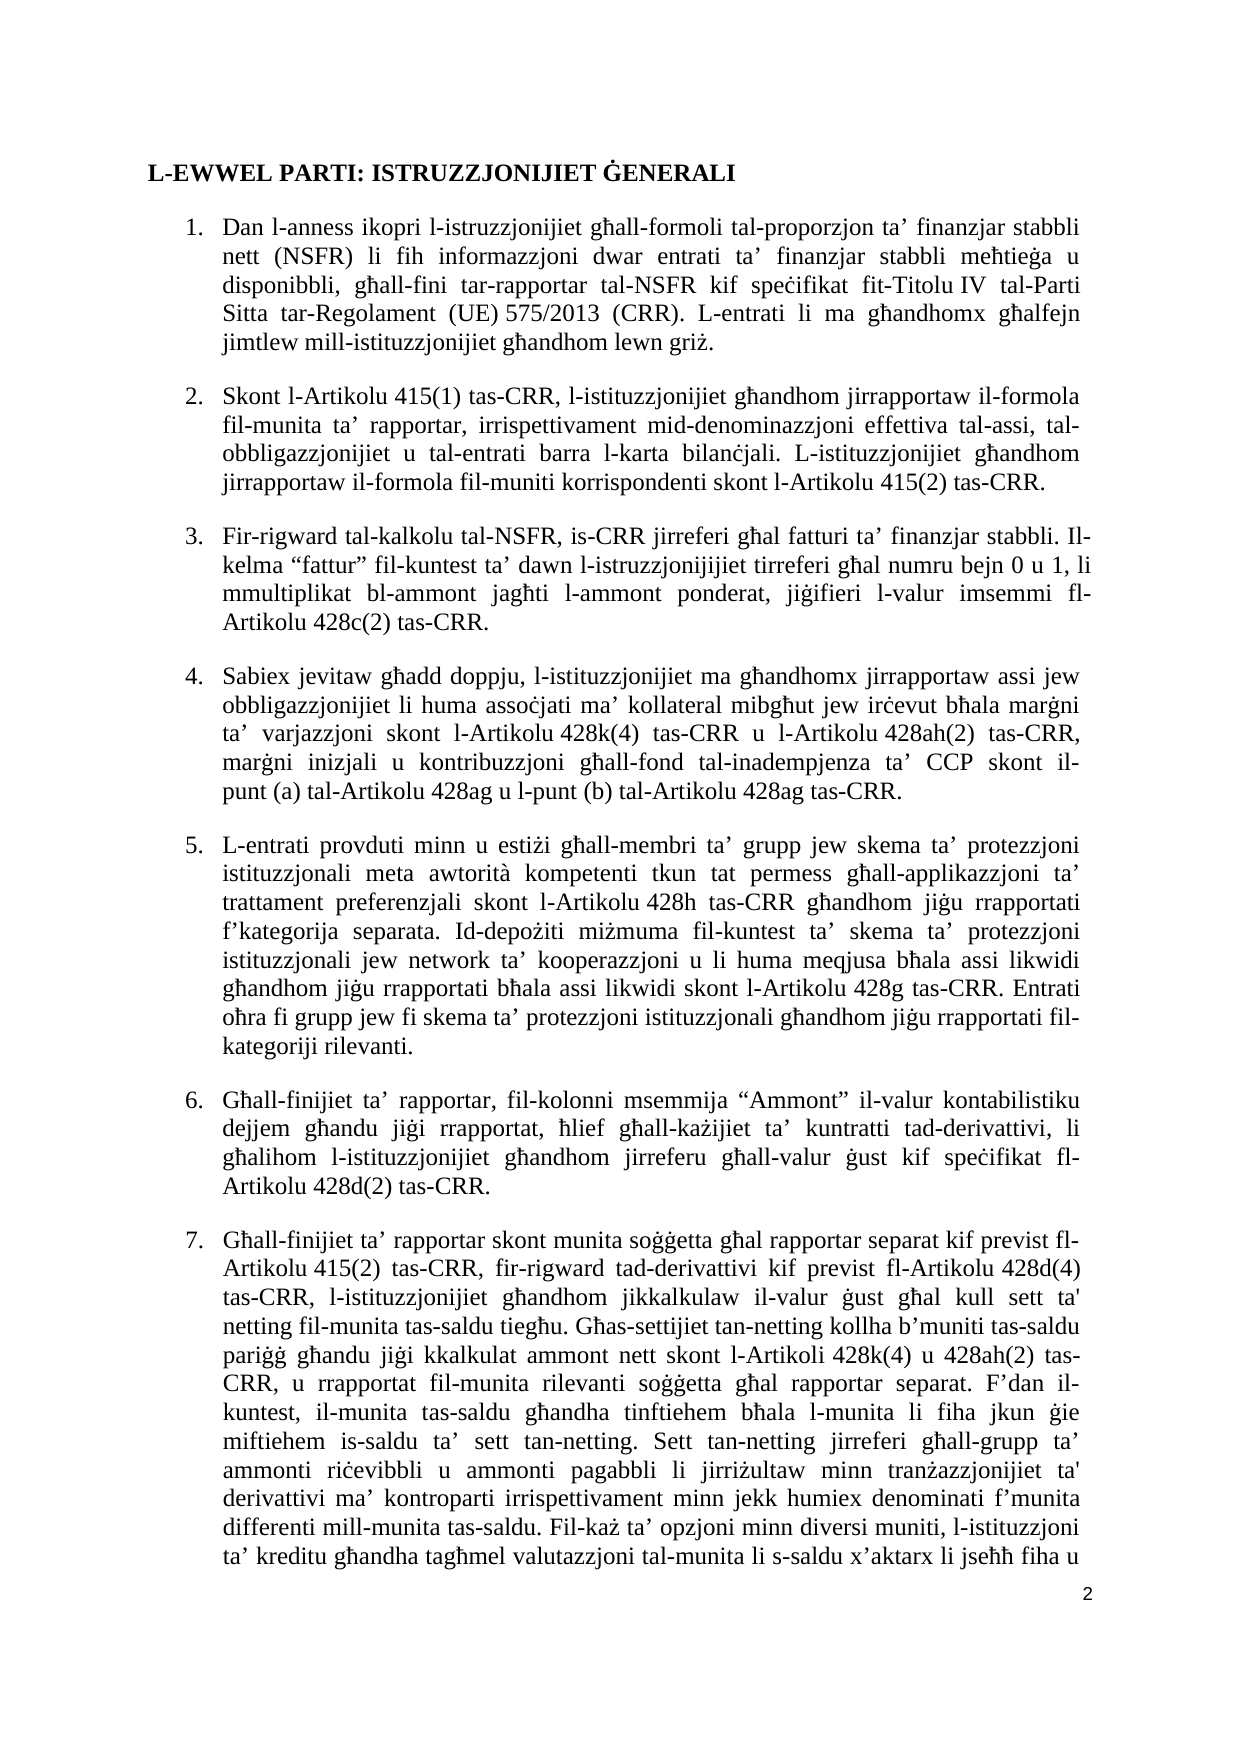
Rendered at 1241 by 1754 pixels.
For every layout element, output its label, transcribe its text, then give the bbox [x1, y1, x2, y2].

list Għall-finijiet ta’ rapportar, fil-kolonni msemmija “Ammont” il-valur kontabilistiku dejjem għandu jiġi rrapportat, ħlief għall-każijiet ta’ kuntratti tad-derivattivi, li għalihom l-istituzzjonijiet għandhom jirreferu għall-valur ġust kif speċifikat fl-Artikolu 428d(2) tas-CRR. [185, 1085, 1081, 1200]
list L-entrati provduti minn u estiżi għall-membri ta’ grupp jew skema ta’ protezzjoni istituzzjonali meta awtorità kompetenti tkun tat permess għall-applikazzjoni ta’ trattament preferenzjali skont l-Artikolu 428h tas-CRR għandhom jiġu rrapportati f’kategorija separata. Id-depożiti miżmuma fil-kuntest ta’ skema ta’ protezzjoni istituzzjonali jew network ta’ kooperazzjoni u li huma meqjusa bħala assi likwidi għandhom jiġu rrapportati bħala assi likwidi skont l-Artikolu 428g tas-CRR. Entrati oħra fi grupp jew fi skema ta’ protezzjoni istituzzjonali għandhom jiġu rrapportati fil-kategoriji rilevanti. [185, 830, 1081, 1060]
list Fir-rigward tal-kalkolu tal-NSFR, is-CRR jirreferi għal fatturi ta’ finanzjar stabbli. Il-kelma “fattur” fil-kuntest ta’ dawn l-istruzzjonijijiet tirreferi għal numru bejn 0 u 1, li mmultiplikat bl-ammont jagħti l-ammont ponderat, jiġifieri l-valur imsemmi fl-Artikolu 428c(2) tas-CRR. [185, 521, 1092, 636]
text L-EWWEL PARTI: ISTRUZZJONIJIET ĠENERALI [148, 158, 1092, 187]
list Skont l-Artikolu 415(1) tas-CRR, l-istituzzjonijiet għandhom jirrapportaw il-formola fil-munita ta’ rapportar, irrispettivament mid-denominazzjoni effettiva tal-assi, tal-obbligazzjonijiet u tal-entrati barra l-karta bilanċjali. L-istituzzjonijiet għandhom jirrapportaw il-formola fil-muniti korrispondenti skont l-Artikolu 415(2) tas-CRR. [185, 381, 1080, 496]
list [185, 1225, 1081, 1570]
list Sabiex jevitaw għadd doppju, l-istituzzjonijiet ma għandhomx jirrapportaw assi jew obbligazzjonijiet li huma assoċjati ma’ kollateral mibgħut jew irċevut bħala marġni ta’ varjazzjoni skont l-Artikolu 428k(4) tas-CRR u l-Artikolu 428ah(2) tas-CRR, marġni inizjali u kontribuzzjoni għall-fond tal-inadempjenza ta’ CCP skont il-punt (a) tal-Artikolu 428ag u l-punt (b) tal-Artikolu 428ag tas-CRR. [185, 661, 1081, 805]
list Dan l-anness ikopri l-istruzzjonijiet għall-formoli tal-proporzjon ta’ finanzjar stabbli nett (NSFR) li fih informazzjoni dwar entrati ta’ finanzjar stabbli meħtieġa u disponibbli, għall-fini tar-rapportar tal-NSFR kif speċifikat fit-Titolu IV tal-Parti Sitta tar-Regolament (UE) 575/2013 (CRR). L-entrati li ma għandhomx għalfejn jimtlew mill-istituzzjonijiet għandhom lewn griż. [185, 212, 1081, 356]
